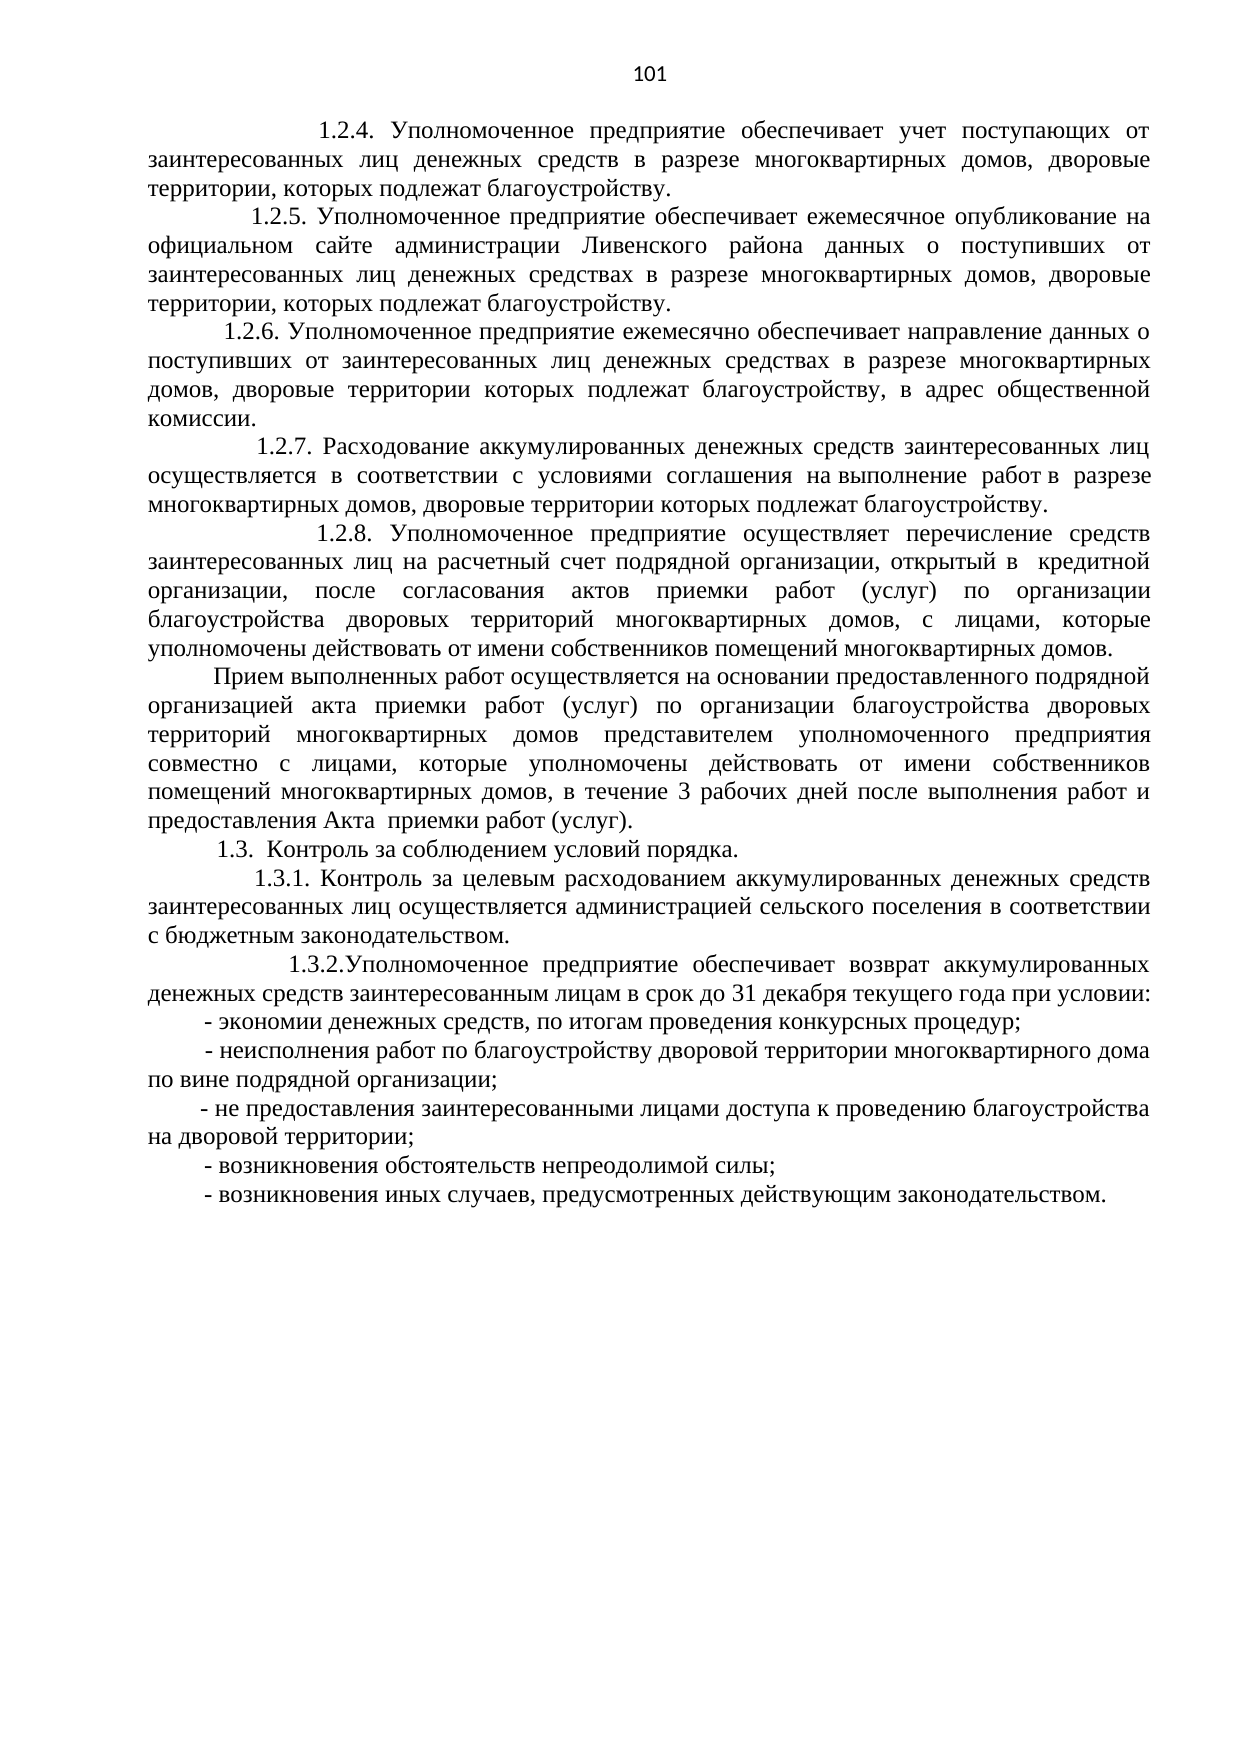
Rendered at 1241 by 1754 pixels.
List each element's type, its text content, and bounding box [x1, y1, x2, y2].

text 1.2.5. Уполномоченное предприятие обеспечивает ежемесячное опубликование на официальном сайте администрации Ливенского района данных о поступивших от заинтересованных лиц денежных средствах в разрезе многоквартирных домов, дворовые территории, которых подлежат благоустройству. [148, 201, 1152, 316]
text 1.2.8. Уполномоченное предприятие осуществляет перечисление средств заинтересованных лиц на расчетный счет подрядной организации, открытый в кредитной организации, после согласования актов приемки работ (услуг) по организации благоустройства дворовых территорий многоквартирных домов, с лицами, которые уполномочены действовать от имени собственников помещений многоквартирных домов. [148, 518, 1152, 661]
text 1.3.1. Контроль за целевым расходованием аккумулированных денежных средств заинтересованных лиц осуществляется администрацией сельского поселения в соответствии с бюджетным законодательством. [148, 863, 1152, 949]
text - неисполнения работ по благоустройству дворовой территории многоквартирного дома по вине подрядной организации; [148, 1035, 1152, 1093]
text - экономии денежных средств, по итогам проведения конкурсных процедур; [148, 1006, 1152, 1035]
text 1.3. Контроль за соблюдением условий порядка. [148, 834, 1152, 863]
text 1.2.6. Уполномоченное предприятие ежемесячно обеспечивает направление данных о поступивших от заинтересованных лиц денежных средствах в разрезе многоквартирных домов, дворовые территории которых подлежат благоустройству, в адрес общественной комиссии. [148, 316, 1152, 431]
text - возникновения обстоятельств непреодолимой силы; [148, 1150, 1152, 1179]
text Прием выполненных работ осуществляется на основании предоставленного подрядной организацией акта приемки работ (услуг) по организации благоустройства дворовых территорий многоквартирных домов представителем уполномоченного предприятия совместно с лицами, которые уполномочены действовать от имени собственников помещений многоквартирных домов, в течение 3 рабочих дней после выполнения работ и предоставления Акта приемки работ (услуг). [148, 661, 1152, 834]
text 1.3.2.Уполномоченное предприятие обеспечивает возврат аккумулированных денежных средств заинтересованным лицам в срок до 31 декабря текущего года при условии: [148, 949, 1152, 1006]
text 1.2.7. Расходование аккумулированных денежных средств заинтересованных лиц осуществляется в соответствии с условиями соглашения на выполнение работ в разрезе многоквартирных домов, дворовые территории которых подлежат благоустройству. [148, 431, 1152, 518]
text - возникновения иных случаев, предусмотренных действующим законодательством. [148, 1179, 1152, 1208]
text - не предоставления заинтересованными лицами доступа к проведению благоустройства на дворовой территории; [148, 1093, 1152, 1150]
text 1.2.4. Уполномоченное предприятие обеспечивает учет поступающих от заинтересованных лиц денежных средств в разрезе многоквартирных домов, дворовые территории, которых подлежат благоустройству. [148, 115, 1152, 201]
